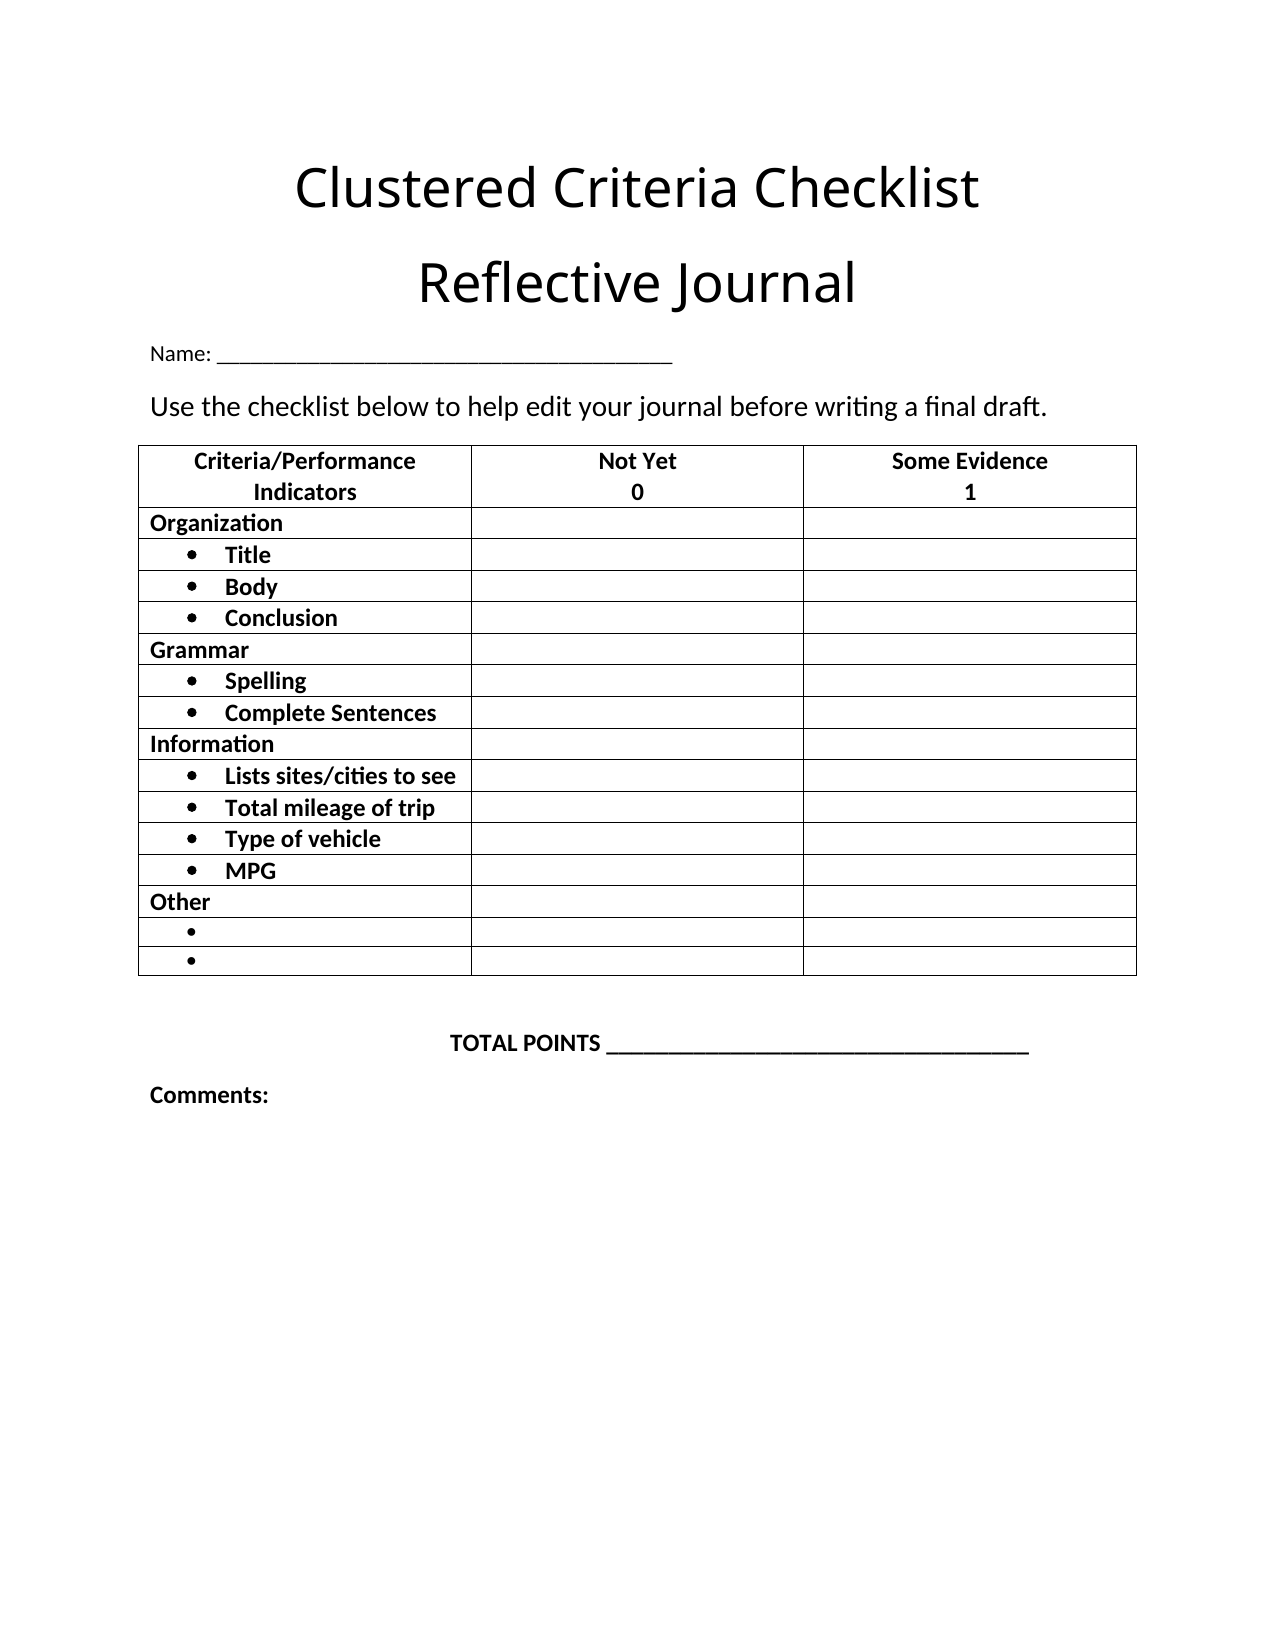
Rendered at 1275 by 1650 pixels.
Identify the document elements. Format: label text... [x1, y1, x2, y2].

table_cell [804, 823, 1136, 854]
table_cell Total mileage of trip [139, 792, 471, 822]
table_cell [472, 760, 803, 791]
table_cell [804, 665, 1136, 696]
table_cell [472, 855, 803, 885]
table_cell [472, 571, 803, 601]
table_cell Complete Sentences [139, 697, 471, 727]
table_header Criteria/Performance Indicators [139, 446, 471, 507]
table_cell Title [139, 539, 471, 570]
table_cell Type of vehicle [139, 823, 471, 854]
table_cell [472, 508, 803, 538]
table_cell Information [139, 729, 471, 759]
table_cell MPG [139, 855, 471, 885]
table_cell [804, 918, 1136, 946]
text TOTAL POINTS __________________________________ [150, 1027, 1125, 1058]
table_cell [472, 918, 803, 946]
text Use the checklist below to help edit your journal before writing a final draft. [150, 388, 1125, 424]
table_cell [804, 886, 1136, 917]
table_header Some Evidence 1 [804, 446, 1136, 507]
table_cell [804, 729, 1136, 759]
table_cell [472, 947, 803, 975]
table_cell [472, 886, 803, 917]
table_cell [804, 792, 1136, 822]
table_cell [804, 539, 1136, 570]
table_cell [804, 602, 1136, 633]
table_cell [139, 947, 471, 975]
table_cell [804, 947, 1136, 975]
table_cell [472, 665, 803, 696]
table_cell Lists sites/cities to see [139, 760, 471, 791]
table_cell [804, 508, 1136, 538]
table_cell [804, 634, 1136, 664]
table_cell [472, 792, 803, 822]
table_cell [472, 729, 803, 759]
text Comments: [150, 1079, 1125, 1109]
table_cell Grammar [139, 634, 471, 664]
table_cell [472, 602, 803, 633]
table_cell Other [139, 886, 471, 917]
table_cell [472, 634, 803, 664]
text Name: ________________________________________ [150, 339, 1125, 367]
text Reflective Journal [150, 244, 1125, 318]
text Clustered Criteria Checklist [150, 150, 1125, 224]
table_cell [139, 918, 471, 946]
table_cell [472, 823, 803, 854]
table_cell Conclusion [139, 602, 471, 633]
table_cell [804, 697, 1136, 727]
table_cell Body [139, 571, 471, 601]
table_cell [804, 571, 1136, 601]
table_cell Spelling [139, 665, 471, 696]
table_cell [472, 697, 803, 727]
table_cell [804, 760, 1136, 791]
table_cell [804, 855, 1136, 885]
table_header Not Yet 0 [472, 446, 803, 507]
table_cell Organization [139, 508, 471, 538]
table_cell [472, 539, 803, 570]
